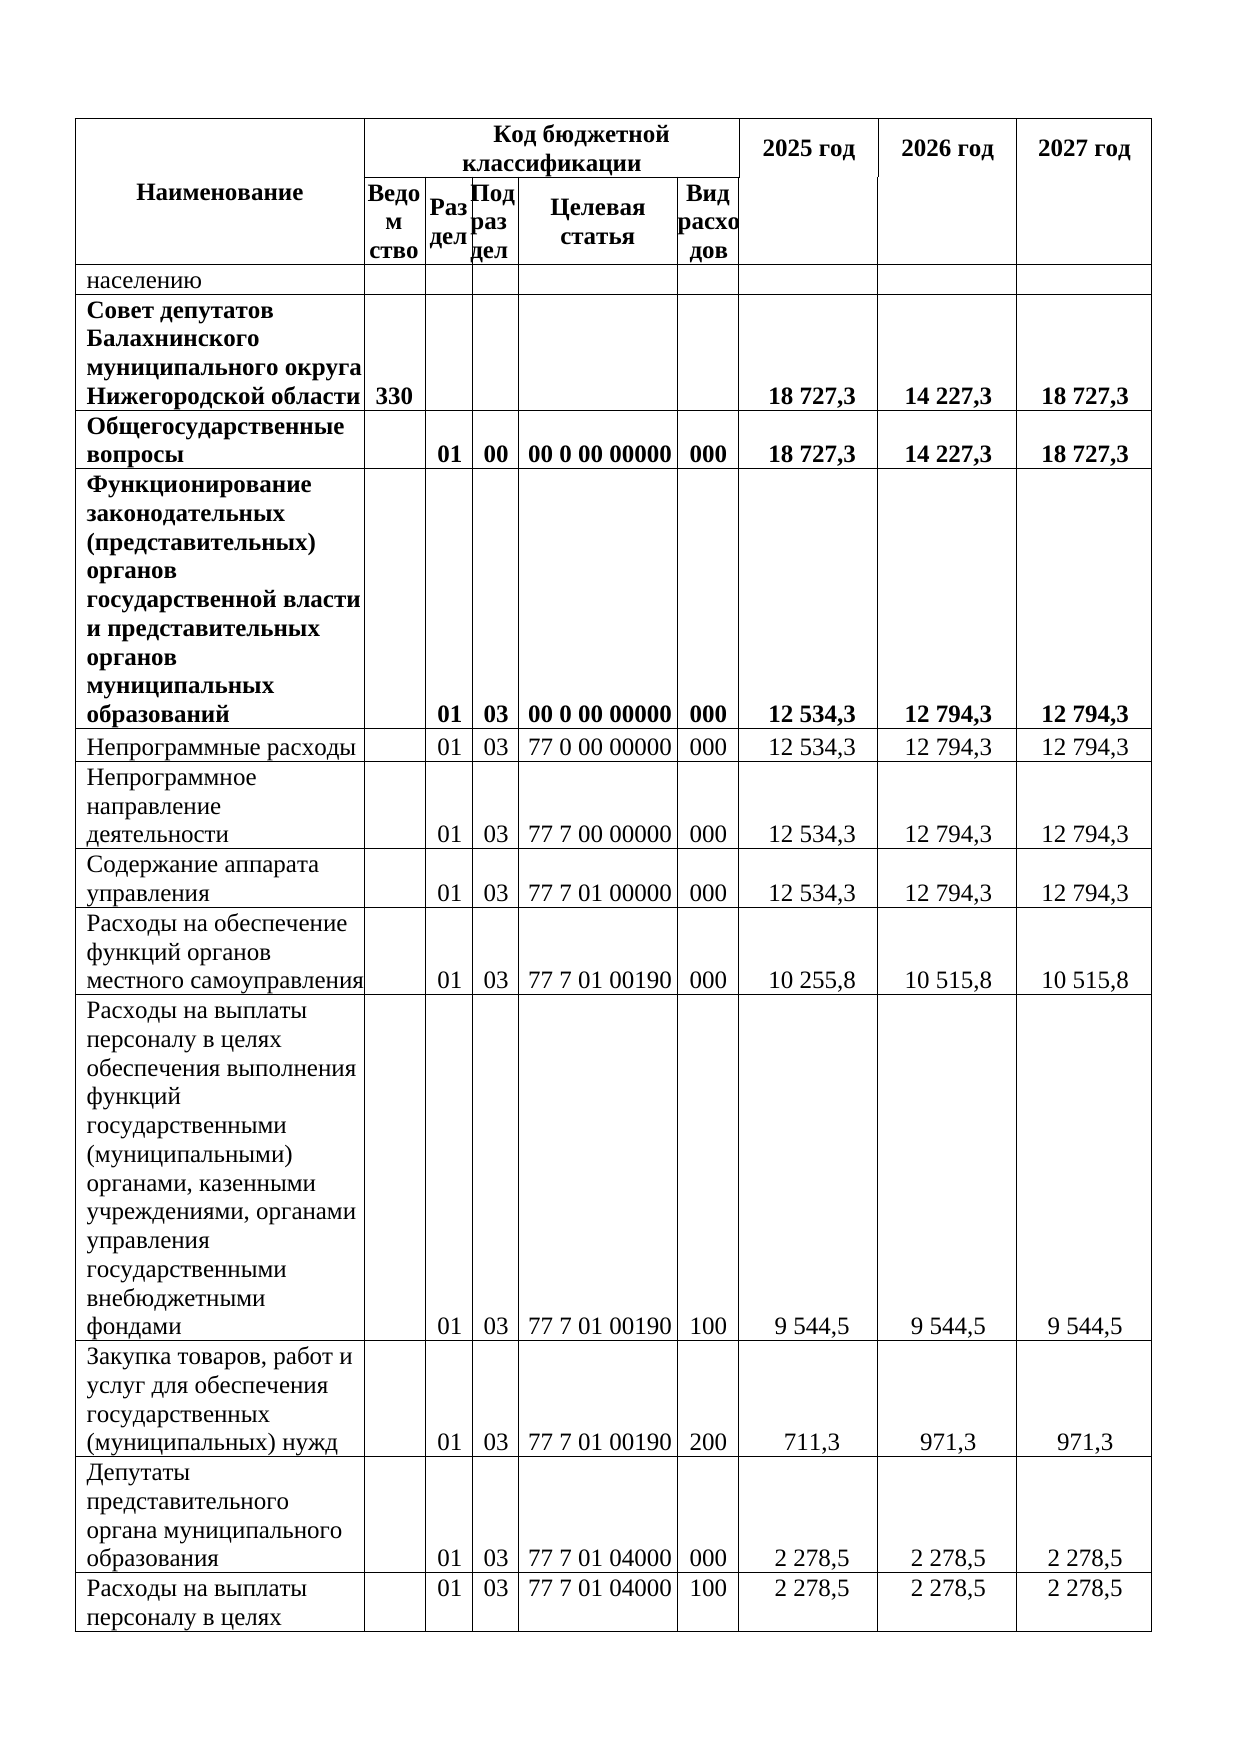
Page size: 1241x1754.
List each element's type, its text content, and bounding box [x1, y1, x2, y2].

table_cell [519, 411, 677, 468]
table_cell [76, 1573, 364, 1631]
table_header 2026 год [879, 119, 1016, 177]
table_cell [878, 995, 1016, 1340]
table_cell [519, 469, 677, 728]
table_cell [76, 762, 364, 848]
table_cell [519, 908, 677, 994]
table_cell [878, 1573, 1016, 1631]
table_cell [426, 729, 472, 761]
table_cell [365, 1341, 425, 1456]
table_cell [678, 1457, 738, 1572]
table_header 2025 год [740, 119, 878, 177]
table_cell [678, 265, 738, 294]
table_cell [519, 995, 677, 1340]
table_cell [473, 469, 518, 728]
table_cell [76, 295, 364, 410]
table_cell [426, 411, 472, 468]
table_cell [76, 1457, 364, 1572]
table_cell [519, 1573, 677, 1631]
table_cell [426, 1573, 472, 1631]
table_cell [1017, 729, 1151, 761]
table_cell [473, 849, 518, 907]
table_cell Ведом ство [365, 178, 425, 264]
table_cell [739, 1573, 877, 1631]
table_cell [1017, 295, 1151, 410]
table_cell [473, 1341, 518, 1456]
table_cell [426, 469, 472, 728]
table_header Код бюджетной классификации [365, 119, 739, 177]
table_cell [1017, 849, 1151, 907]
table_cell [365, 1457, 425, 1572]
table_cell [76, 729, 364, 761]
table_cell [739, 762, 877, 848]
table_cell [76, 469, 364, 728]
table_cell Под раз дел [473, 178, 518, 264]
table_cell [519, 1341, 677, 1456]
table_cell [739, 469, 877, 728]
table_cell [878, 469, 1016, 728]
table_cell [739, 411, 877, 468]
table_cell [878, 177, 1016, 264]
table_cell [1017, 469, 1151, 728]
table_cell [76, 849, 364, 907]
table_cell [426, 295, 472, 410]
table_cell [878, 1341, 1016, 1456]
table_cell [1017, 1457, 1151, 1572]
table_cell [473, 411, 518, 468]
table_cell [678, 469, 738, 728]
table_header Наименование [76, 119, 364, 264]
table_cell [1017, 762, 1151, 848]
table_cell [1017, 177, 1151, 264]
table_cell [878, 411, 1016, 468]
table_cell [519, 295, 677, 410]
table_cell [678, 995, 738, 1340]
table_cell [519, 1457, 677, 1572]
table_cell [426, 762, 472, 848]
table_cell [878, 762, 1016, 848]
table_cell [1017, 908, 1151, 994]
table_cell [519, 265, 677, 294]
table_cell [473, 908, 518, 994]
table_header 2027 год [1017, 119, 1151, 177]
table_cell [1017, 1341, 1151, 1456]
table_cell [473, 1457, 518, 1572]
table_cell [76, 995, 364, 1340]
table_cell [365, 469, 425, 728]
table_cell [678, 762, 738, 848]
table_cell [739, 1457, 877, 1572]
table_cell Целевая статья [519, 178, 677, 264]
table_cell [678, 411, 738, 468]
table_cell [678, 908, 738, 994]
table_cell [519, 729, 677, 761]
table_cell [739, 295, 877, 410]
table_cell Вид расходов [678, 178, 738, 264]
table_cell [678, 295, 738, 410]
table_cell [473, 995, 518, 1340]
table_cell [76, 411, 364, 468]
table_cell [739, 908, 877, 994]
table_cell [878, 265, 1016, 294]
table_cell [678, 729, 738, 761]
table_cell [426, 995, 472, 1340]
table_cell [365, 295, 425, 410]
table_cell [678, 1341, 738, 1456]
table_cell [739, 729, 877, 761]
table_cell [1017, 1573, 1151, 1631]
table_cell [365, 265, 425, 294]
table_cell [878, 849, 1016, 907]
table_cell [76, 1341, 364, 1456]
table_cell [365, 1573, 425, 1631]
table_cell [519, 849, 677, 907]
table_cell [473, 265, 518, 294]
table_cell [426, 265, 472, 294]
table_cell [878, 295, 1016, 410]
table_cell Раз дел [426, 178, 472, 264]
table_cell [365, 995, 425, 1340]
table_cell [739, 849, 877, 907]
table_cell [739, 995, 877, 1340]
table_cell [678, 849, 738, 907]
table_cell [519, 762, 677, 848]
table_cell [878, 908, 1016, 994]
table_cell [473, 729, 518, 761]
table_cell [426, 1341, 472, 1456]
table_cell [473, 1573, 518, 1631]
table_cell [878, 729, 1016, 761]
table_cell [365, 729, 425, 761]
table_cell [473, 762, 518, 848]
table_cell [739, 177, 877, 264]
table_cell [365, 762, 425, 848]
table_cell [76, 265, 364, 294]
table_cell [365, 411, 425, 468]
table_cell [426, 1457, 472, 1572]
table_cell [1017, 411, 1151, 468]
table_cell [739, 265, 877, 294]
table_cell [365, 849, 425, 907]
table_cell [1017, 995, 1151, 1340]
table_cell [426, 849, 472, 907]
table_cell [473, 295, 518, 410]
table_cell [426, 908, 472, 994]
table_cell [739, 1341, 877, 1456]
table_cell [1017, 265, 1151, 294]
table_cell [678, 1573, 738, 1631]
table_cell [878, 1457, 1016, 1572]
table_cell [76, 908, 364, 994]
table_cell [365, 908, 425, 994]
